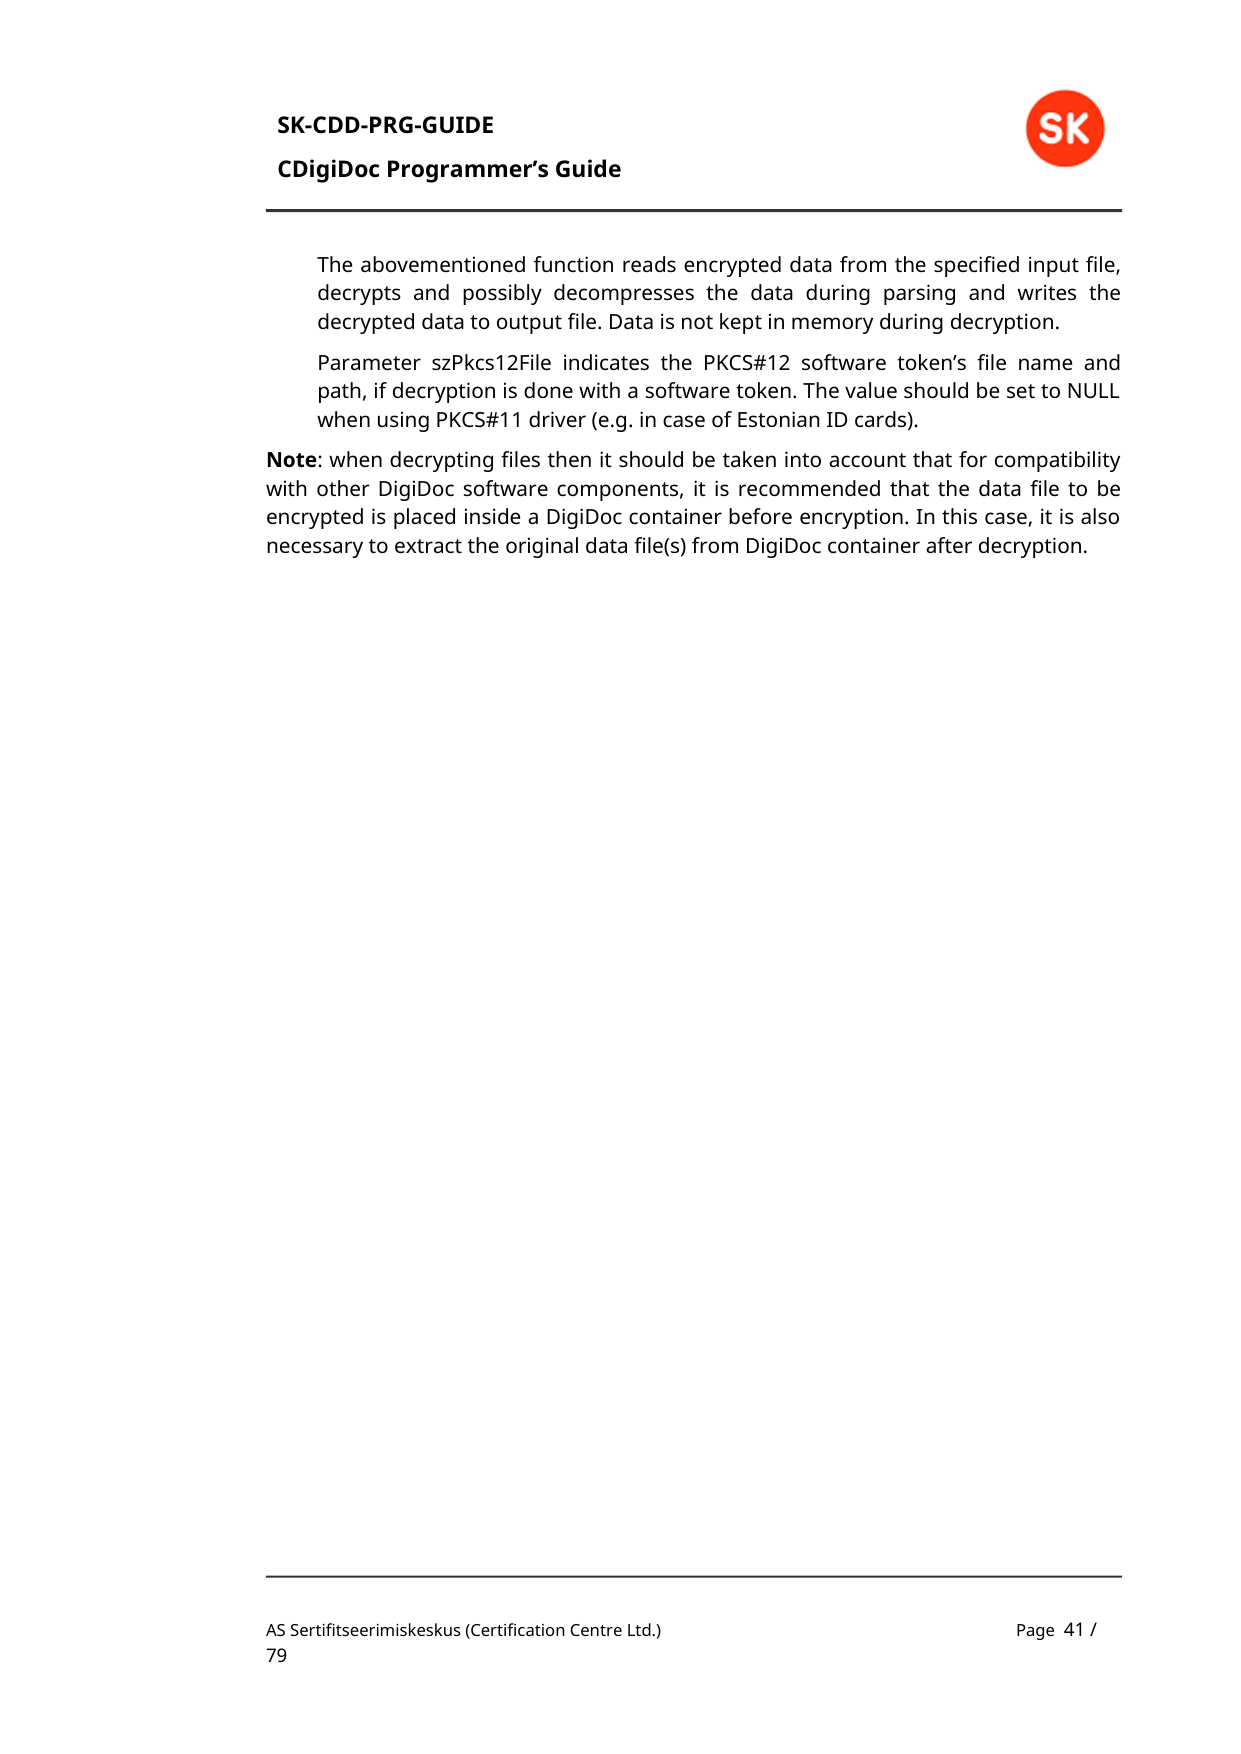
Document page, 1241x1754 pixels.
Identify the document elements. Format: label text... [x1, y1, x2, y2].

text Note: when decrypting files then it should be taken into account that for compatibility with other DigiDoc software components, it is recommended that the data file to be encrypted is placed inside a DigiDoc container before encryption. In this case, it is also necessary to extract the original data file(s) from DigiDoc container after decryption. [266, 446, 1122, 559]
text Parameter szPkcs12File indicates the PKCS#12 software token’s file name and path, if decryption is done with a software token. The value should be set to NULL when using PKCS#11 driver (e.g. in case of Estonian ID cards). [317, 348, 1122, 433]
picture [1024, 88, 1110, 170]
text The abovementioned function reads encrypted data from the specified input file, decrypts and possibly decompresses the data during parsing and writes the decrypted data to output file. Data is not kept in memory during decryption. [317, 250, 1122, 335]
